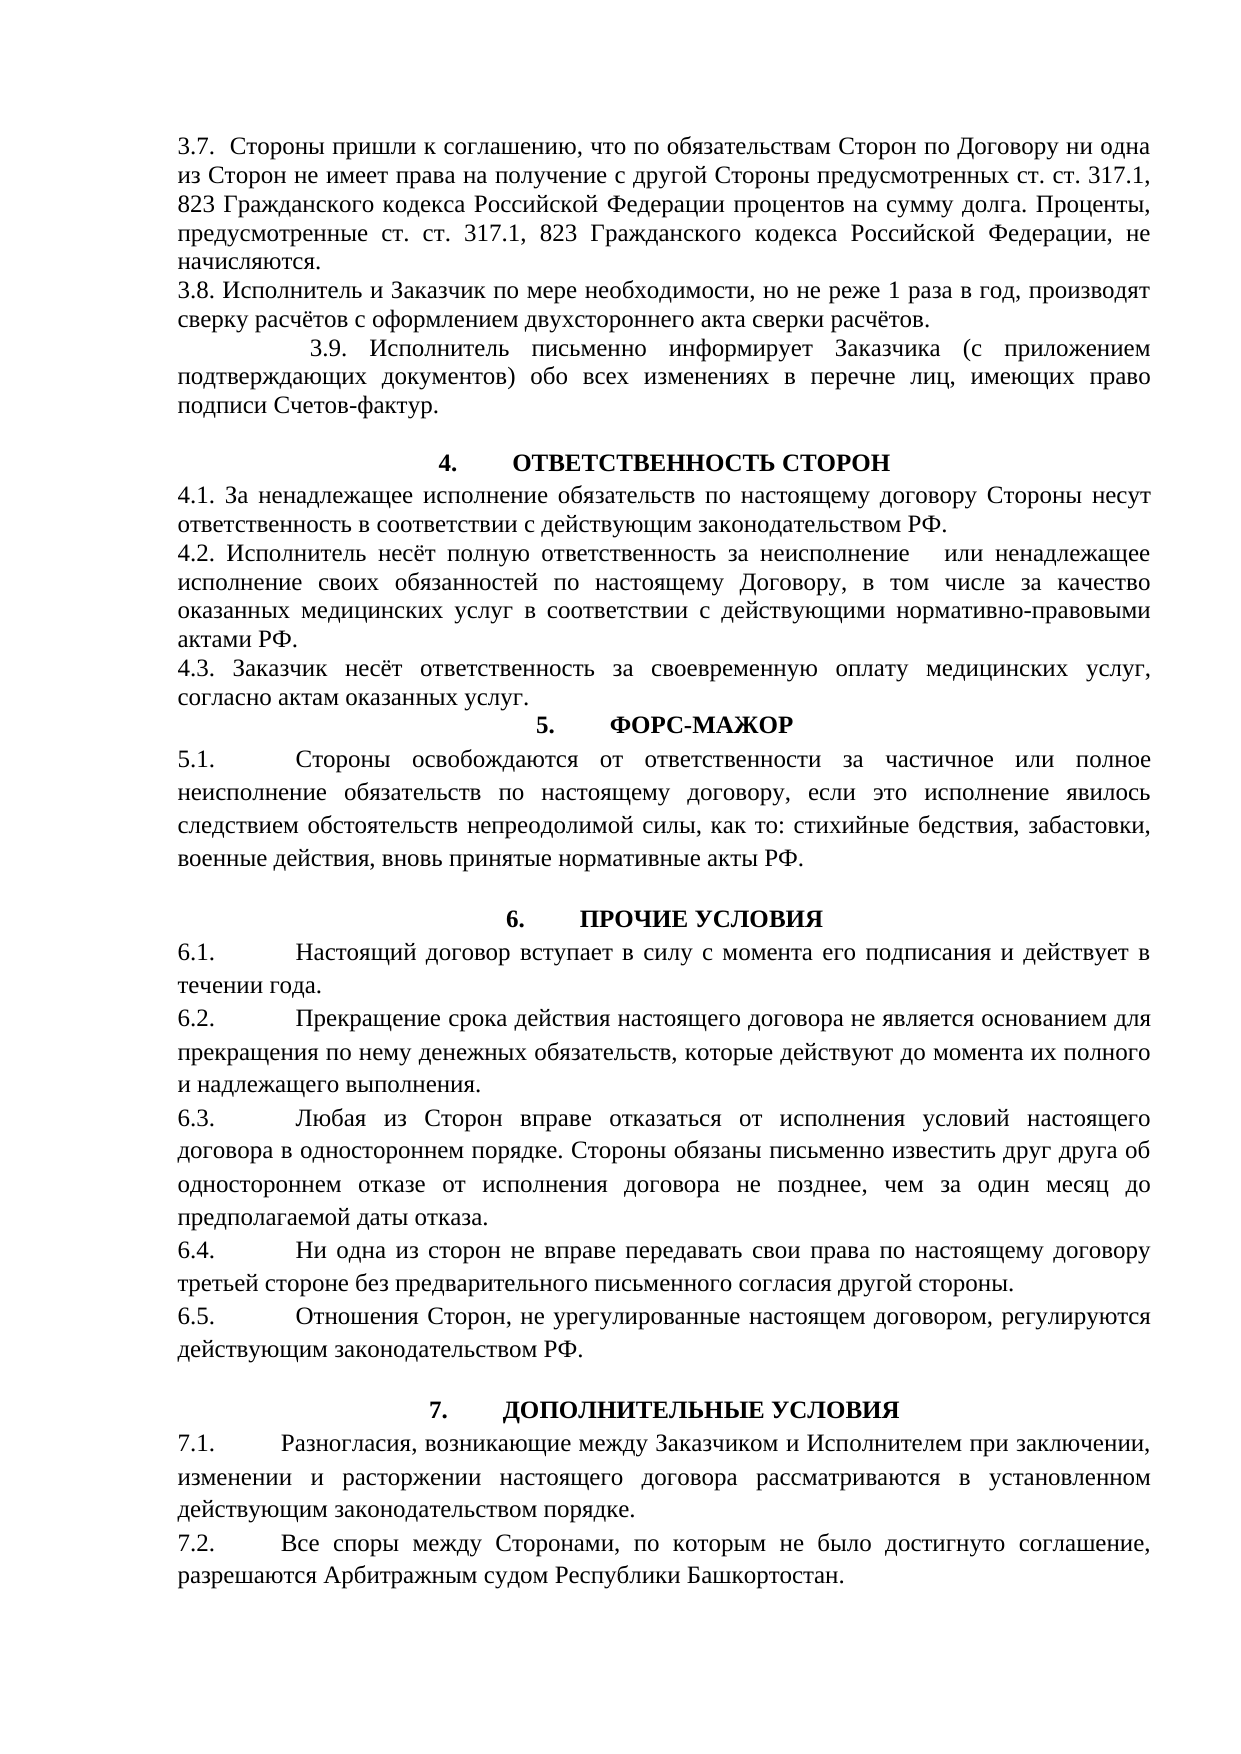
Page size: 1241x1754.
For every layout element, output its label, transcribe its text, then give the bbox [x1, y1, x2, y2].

text 4.1. За ненадлежащее исполнение обязательств по настоящему договору Стороны несут ответственность в соответствии с действующим законодательством РФ. [177, 481, 1152, 538]
list Стороны освобождаются от ответственности за частичное или полное неисполнение обязательств по настоящему договору, если это исполнение явилось следствием обстоятельств непреодолимой силы, как то: стихийные бедствия, забастовки, военные действия, вновь принятые нормативные акты РФ. [177, 744, 1152, 871]
list ДОПОЛНИТЕЛЬНЫЕ УСЛОВИЯ [177, 1396, 1152, 1424]
text 3.8. Исполнитель и Заказчик по мере необходимости, но не реже 1 раза в год, производят сверку расчётов с оформлением двухстороннего акта сверки расчётов. [177, 275, 1152, 333]
list Ни одна из сторон не вправе передавать свои права по настоящему договору третьей стороне без предварительного письменного согласия другой стороны. [177, 1235, 1152, 1296]
text 3.7. Стороны пришли к соглашению, что по обязательствам Сторон по Договору ни одна из Сторон не имеет права на получение с другой Стороны предусмотренных ст. ст. 317.1, 823 Гражданского кодекса Российской Федерации процентов на сумму долга. Проценты, предусмотренные ст. ст. 317.1, 823 Гражданского кодекса Российской Федерации, не начисляются. [177, 131, 1152, 275]
list Разногласия, возникающие между Заказчиком и Исполнителем при заключении, изменении и расторжении настоящего договора рассматриваются в установленном действующим законодательством порядке. [177, 1428, 1152, 1523]
list Все споры между Сторонами, по которым не было достигнуто соглашение, разрешаются Арбитражным судом Республики Башкортостан. [177, 1528, 1152, 1589]
list ОТВЕТСТВЕННОСТЬ СТОРОН [177, 448, 1152, 476]
list ПРОЧИЕ УСЛОВИЯ [177, 904, 1152, 933]
list Отношения Сторон, не урегулированные настоящем договором, регулируются действующим законодательством РФ. [177, 1301, 1152, 1362]
list ФОРС-МАЖОР [177, 711, 1152, 739]
text 3.9. Исполнитель письменно информирует Заказчика (с приложением подтверждающих документов) обо всех изменениях в перечне лиц, имеющих право подписи Счетов-фактур. [177, 333, 1152, 419]
text 4.2. Исполнитель несёт полную ответственность за неисполнение или ненадлежащее исполнение своих обязанностей по настоящему Договору, в том числе за качество оказанных медицинских услуг в соответствии с действующими нормативно-правовыми актами РФ. [177, 538, 1152, 653]
list Настоящий договор вступает в силу с момента его подписания и действует в течении года. [177, 937, 1152, 999]
text 4.3. Заказчик несёт ответственность за своевременную оплату медицинских услуг, согласно актам оказанных услуг. [177, 653, 1152, 711]
list Любая из Сторон вправе отказаться от исполнения условий настоящего договора в одностороннем порядке. Стороны обязаны письменно известить друг друга об одностороннем отказе от исполнения договора не позднее, чем за один месяц до предполагаемой даты отказа. [177, 1103, 1152, 1230]
list Прекращение срока действия настоящего договора не является основанием для прекращения по нему денежных обязательств, которые действуют до момента их полного и надлежащего выполнения. [177, 1003, 1152, 1098]
